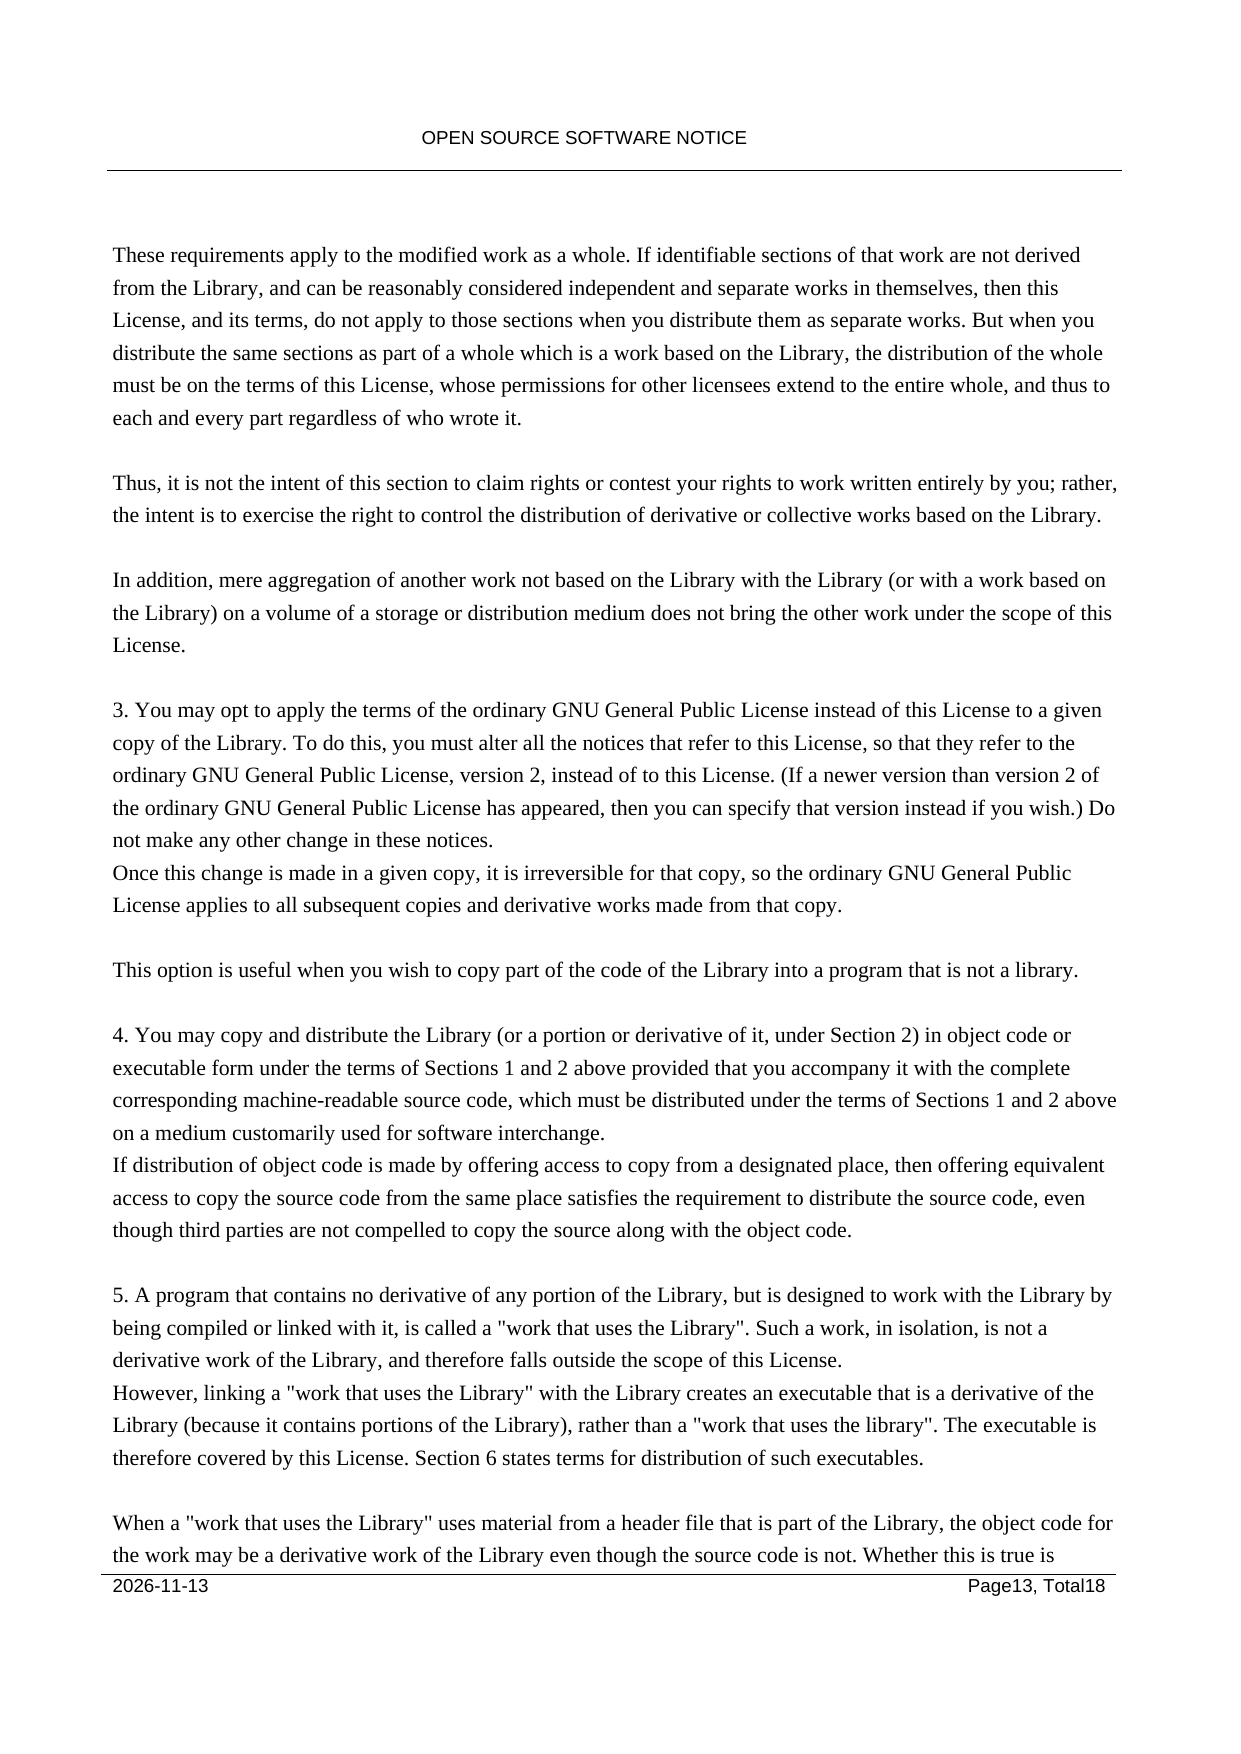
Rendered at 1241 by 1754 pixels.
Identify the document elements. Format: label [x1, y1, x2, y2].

text [112, 206, 1128, 1571]
